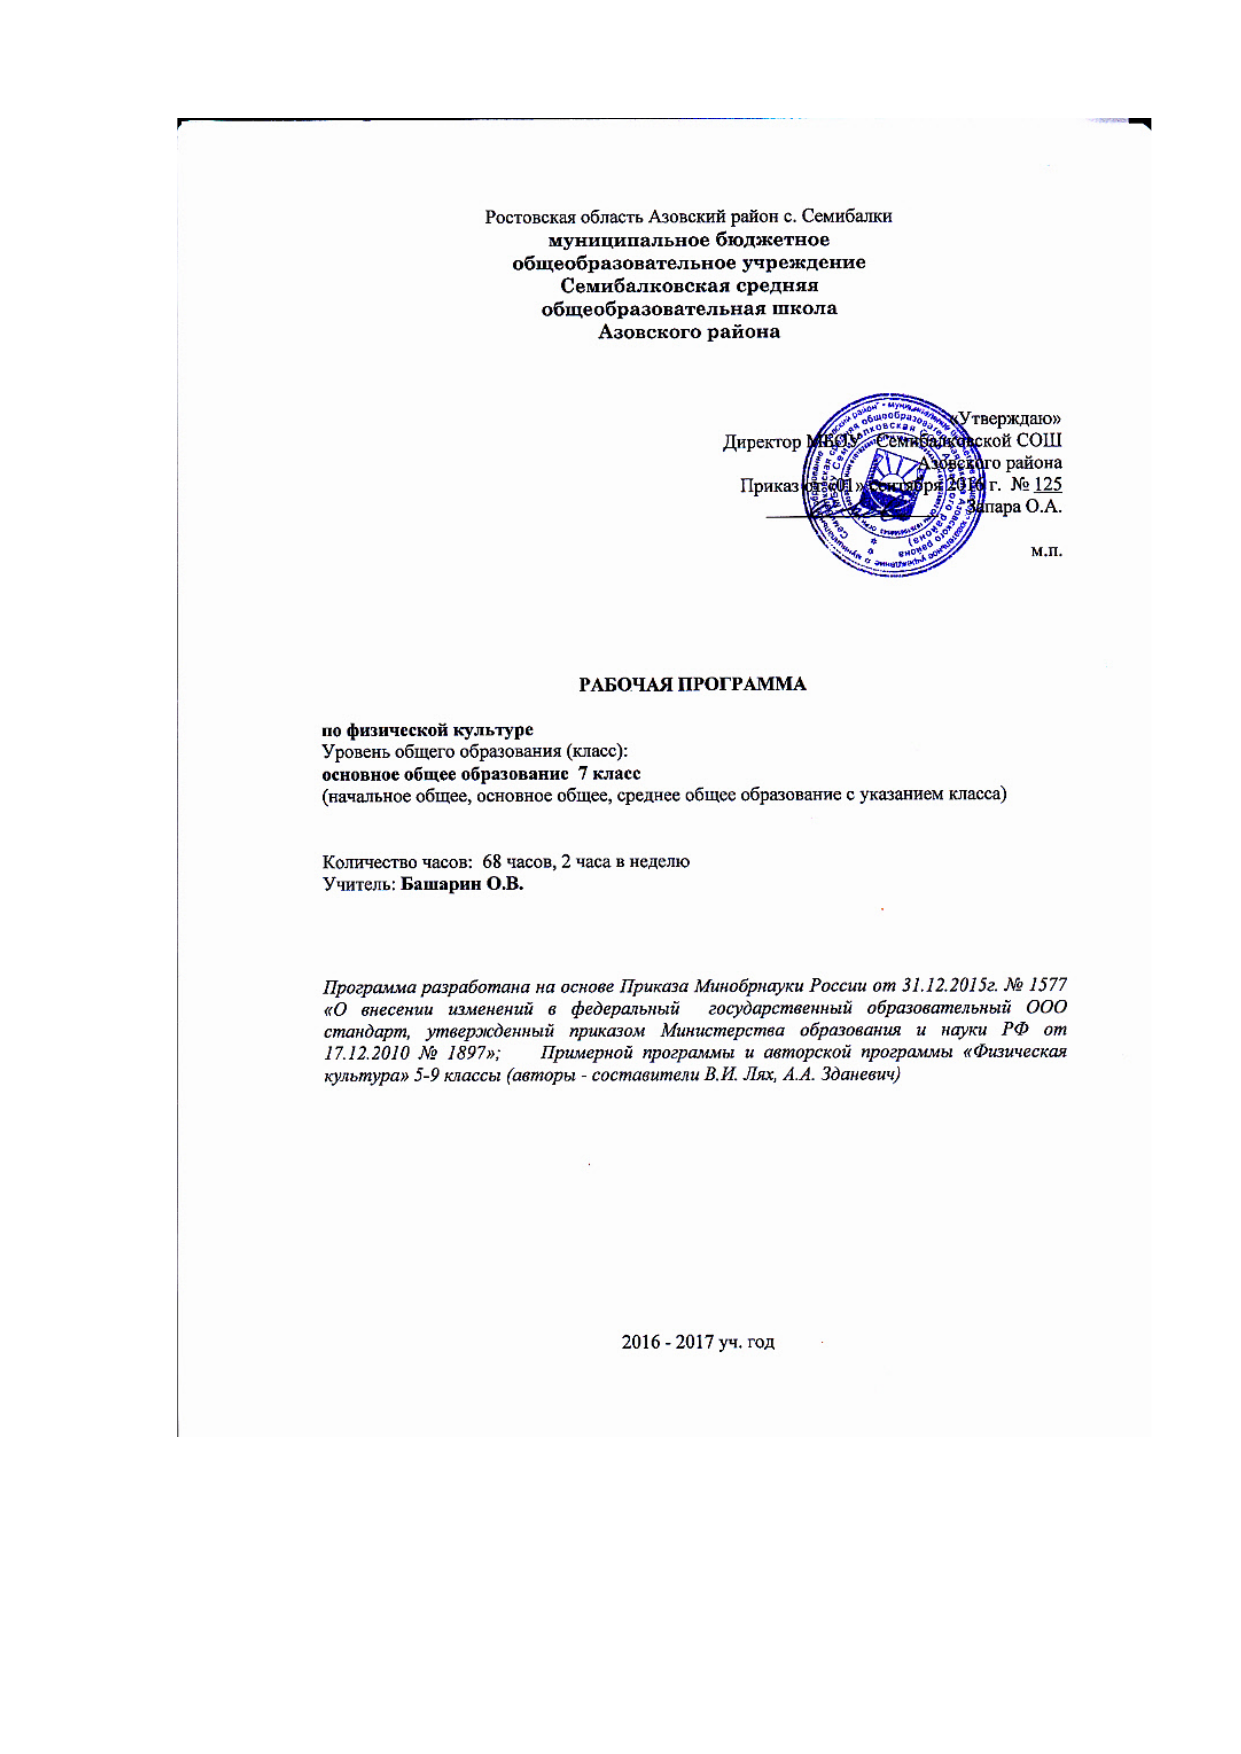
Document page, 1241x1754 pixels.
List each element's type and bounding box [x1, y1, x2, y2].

picture [177, 118, 1152, 1437]
